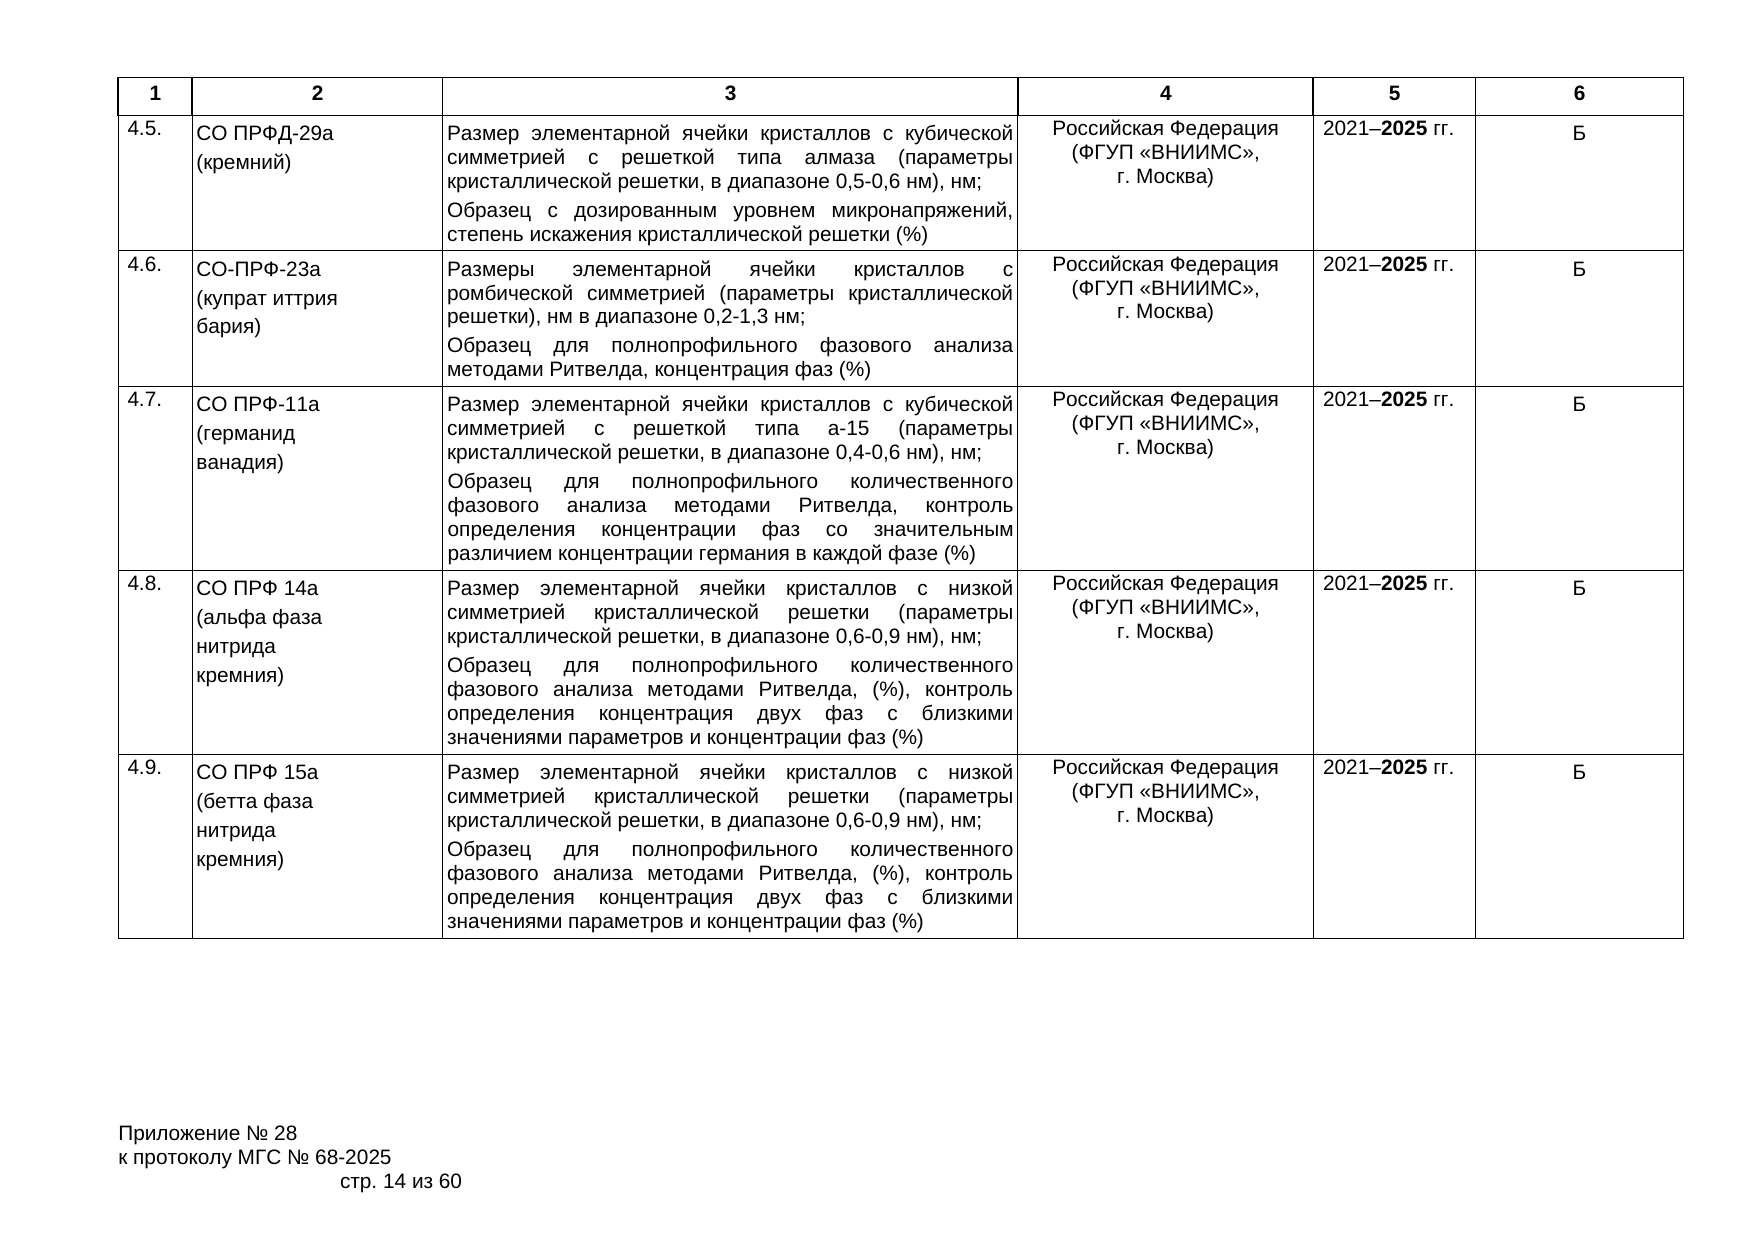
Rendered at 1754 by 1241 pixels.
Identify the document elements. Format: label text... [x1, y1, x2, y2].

table_header 3 [443, 78, 1017, 114]
table_cell СО ПРФ-11а (германид ванадия) [193, 387, 442, 570]
table_header 2 [193, 78, 442, 114]
table_cell Размер элементарной ячейки кристаллов с кубической симметрией с решеткой типа а-15 (параметры кристаллической решетки, в диапазоне 0,4-0,6 нм), нм; Образец для полнопрофильного количественного фазового анализа методами Ритвелда, контроль определения концентрации фаз со значительным различием концентрации германия в каждой фазе (%) [443, 387, 1017, 570]
table_cell СО-ПРФ-23а (купрат иттрия бария) [193, 251, 442, 386]
table_cell Б [1476, 571, 1683, 754]
table_cell Российская Федерация (ФГУП «ВНИИМС», г. Москва) [1018, 387, 1313, 570]
table_cell Размеры элементарной ячейки кристаллов с ромбической симметрией (параметры кристаллической решетки), нм в диапазоне 0,2-1,3 нм; Образец для полнопрофильного фазового анализа методами Ритвелда, концентрация фаз (%) [443, 251, 1017, 386]
table_header 5 [1314, 78, 1475, 114]
table_cell [119, 755, 192, 937]
table_cell [119, 571, 192, 754]
table_header 4 [1019, 78, 1312, 114]
table_cell 2021–2025 гг. [1314, 387, 1475, 570]
table_header 1 [119, 78, 191, 114]
table_cell СО ПРФ 14а (альфа фаза нитрида кремния) [193, 571, 442, 754]
table_cell СО ПРФД-29а (кремний) [193, 116, 442, 250]
table_cell Российская Федерация (ФГУП «ВНИИМС», г. Москва) [1018, 251, 1313, 386]
table_cell [119, 251, 192, 386]
table_cell Размер элементарной ячейки кристаллов с низкой симметрией кристаллической решетки (параметры кристаллической решетки, в диапазоне 0,6-0,9 нм), нм; Образец для полнопрофильного количественного фазового анализа методами Ритвелда, (%), контроль определения концентрация двух фаз с близкими значениями параметров и концентрации фаз (%) [443, 571, 1017, 754]
table_cell Б [1476, 116, 1683, 250]
table_cell Б [1476, 251, 1683, 386]
table_cell 2021–2025 гг. [1314, 571, 1475, 754]
table_cell Размер элементарной ячейки кристаллов с низкой симметрией кристаллической решетки (параметры кристаллической решетки, в диапазоне 0,6-0,9 нм), нм; Образец для полнопрофильного количественного фазового анализа методами Ритвелда, (%), контроль определения концентрация двух фаз с близкими значениями параметров и концентрации фаз (%) [443, 755, 1017, 937]
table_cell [1018, 755, 1313, 937]
table_cell [119, 387, 192, 570]
table_cell Б [1476, 755, 1683, 937]
table_cell Размер элементарной ячейки кристаллов с кубической симметрией с решеткой типа алмаза (параметры кристаллической решетки, в диапазоне 0,5-0,6 нм), нм; Образец с дозированным уровнем микронапряжений, степень искажения кристаллической решетки (%) [443, 116, 1017, 250]
table_cell 2021–2025 гг. [1314, 755, 1475, 937]
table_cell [1018, 116, 1313, 250]
table_header 6 [1476, 78, 1683, 114]
table_cell 2021–2025 гг. [1314, 116, 1475, 250]
table_cell СО ПРФ 15а (бетта фаза нитрида кремния) [193, 755, 442, 937]
table_cell Российская Федерация (ФГУП «ВНИИМС», г. Москва) [1018, 571, 1313, 754]
table_cell 2021–2025 гг. [1314, 251, 1475, 386]
table_cell Б [1476, 387, 1683, 570]
table_cell [119, 116, 192, 250]
